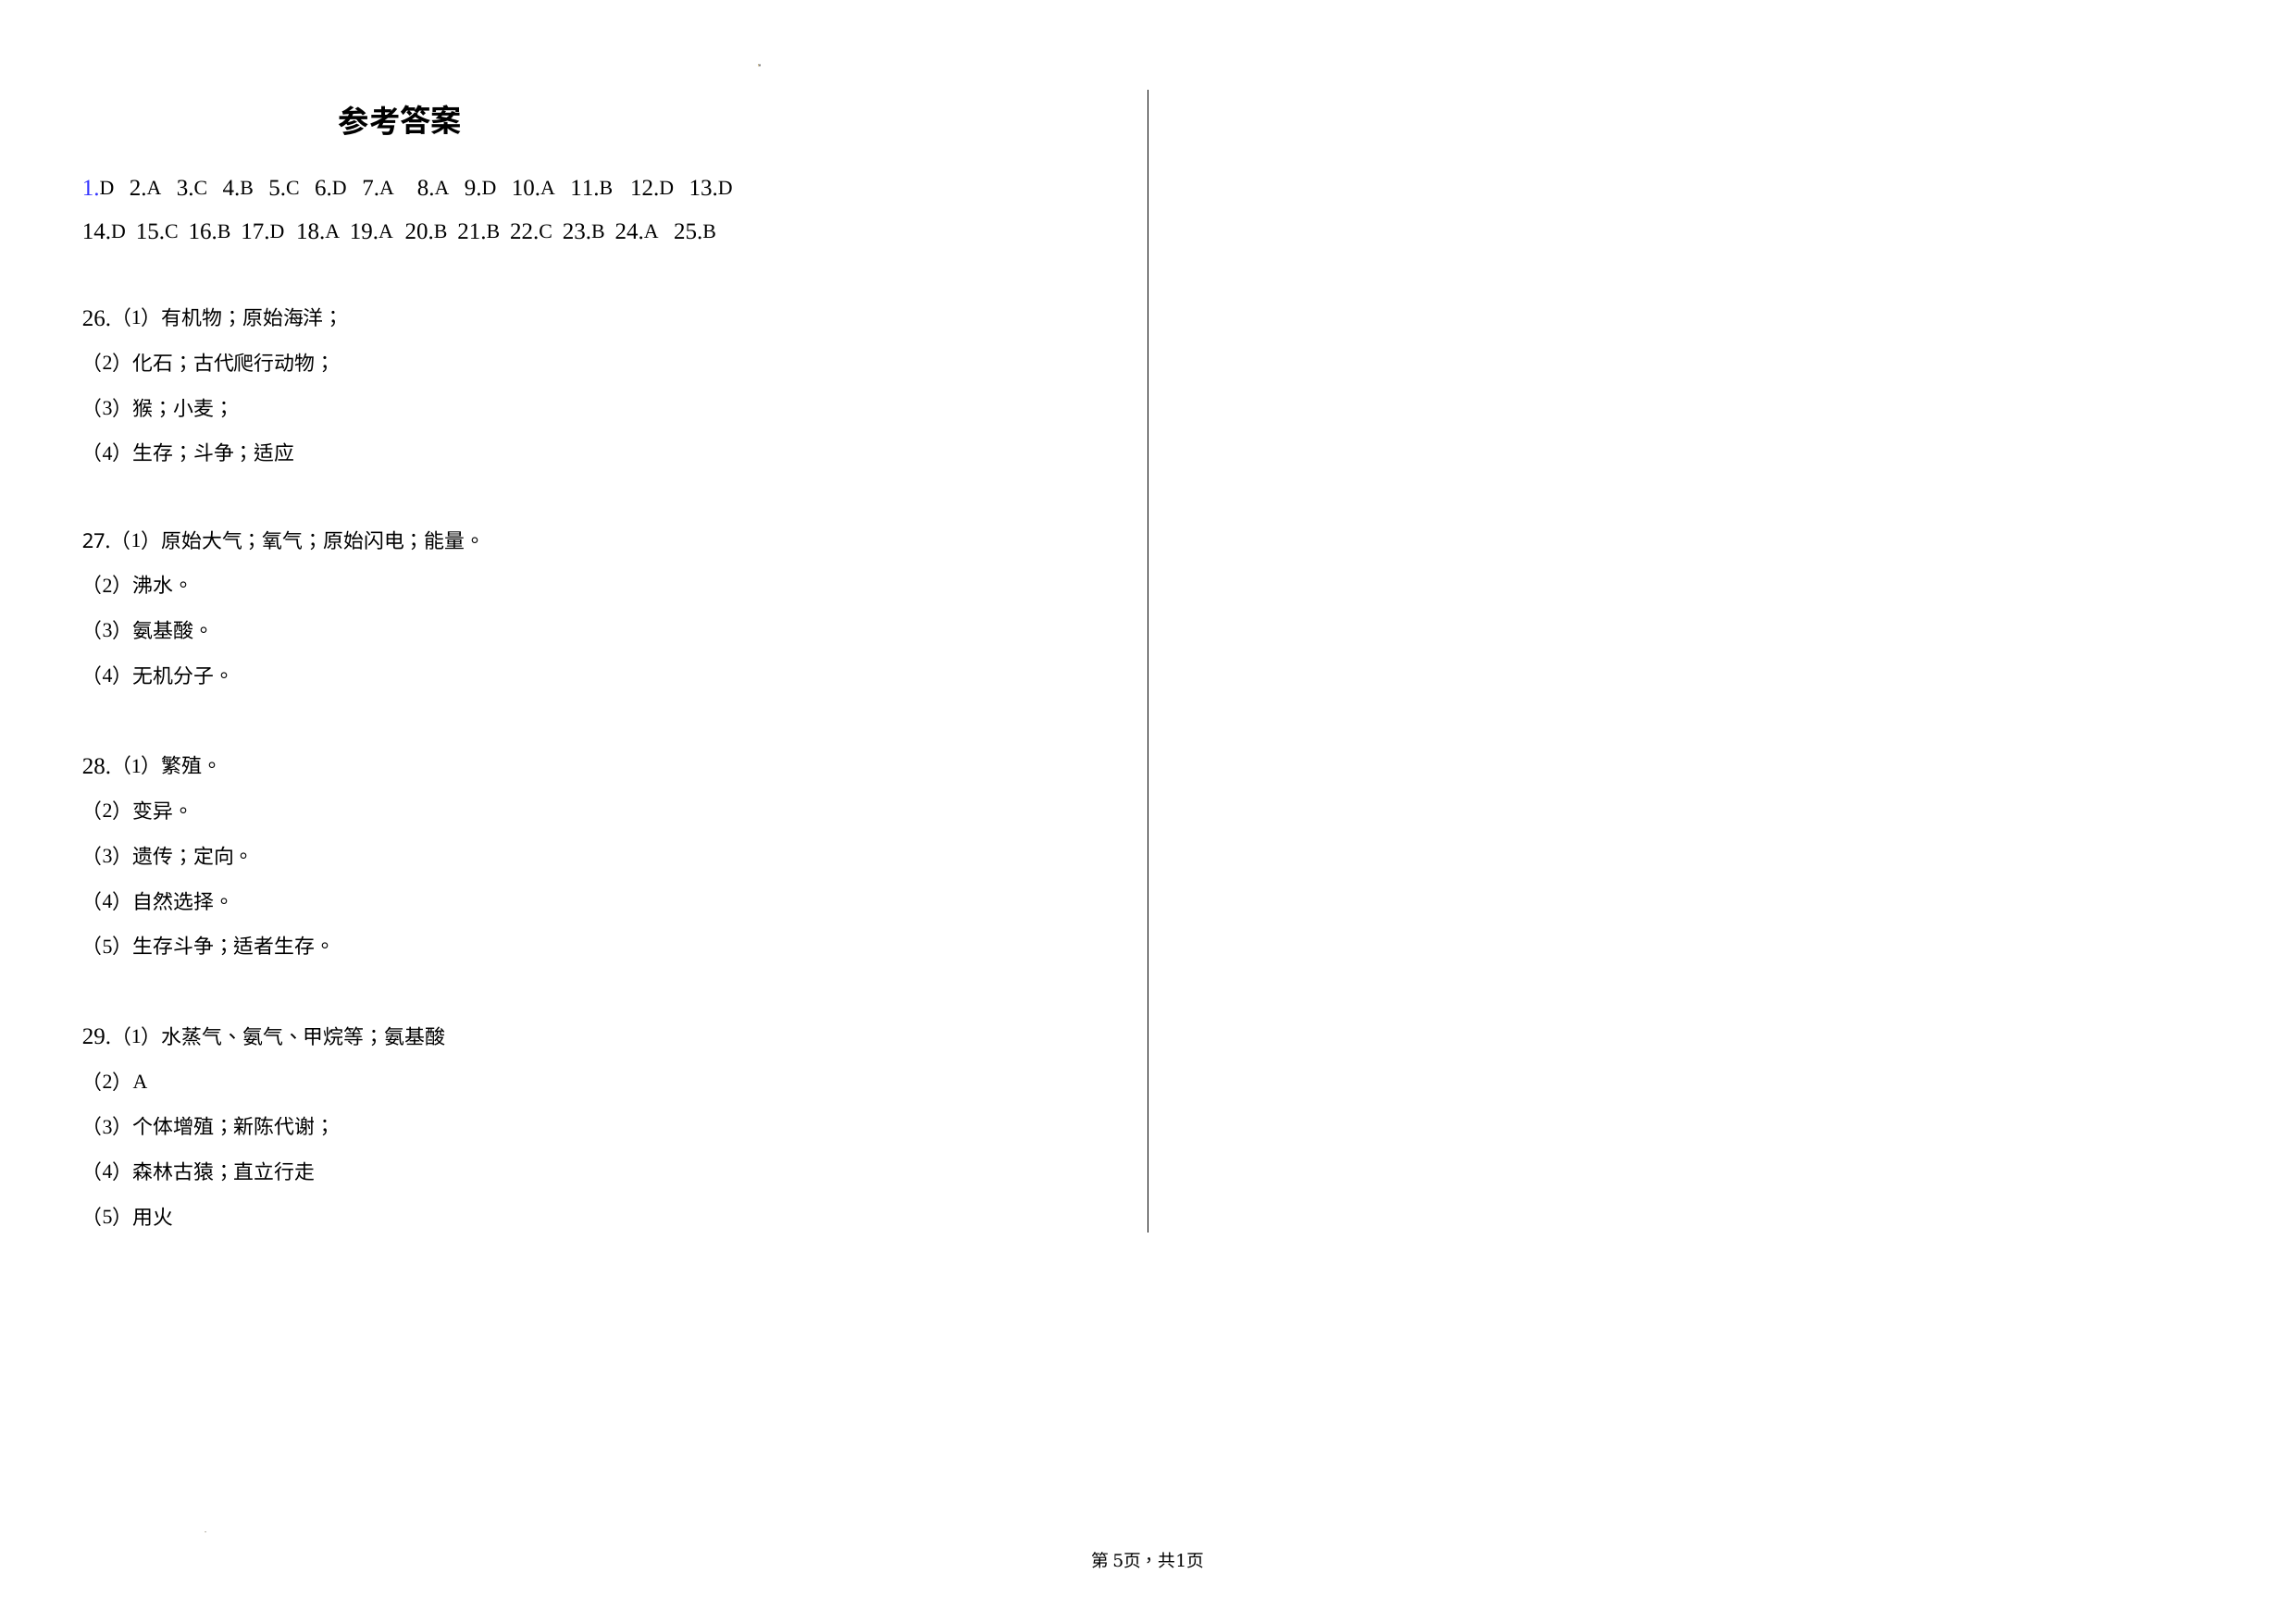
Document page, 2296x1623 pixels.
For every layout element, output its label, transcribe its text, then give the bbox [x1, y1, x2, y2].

list 27.（1）原始大气；氧气；原始闪电；能量。 （2）沸水。 （3）氨基酸。 （4）无机分子。 [81, 525, 1127, 736]
list 14.D 15.C 16.B 17.D 18.A 19.A 20.B 21.B 22.C 23.B 24.A 25.B [81, 216, 1127, 246]
list 1.D 2.A 3.C 4.B 5.C 6.D 7.A 8.A 9.D 10.A 11.B 12.D 13.D [81, 172, 1127, 203]
list 29.（12分）根据下面的化学进化过程示意图和人类起源过程图，分析回答下列问题： （1）图中①②表示的物质分别是______、______。 （2）米勒实验证明了在原始地球条件下，图中______（用字母表示）过程是完全可以实现的。 （3）原始生命的特征是能实现______和______。 （4）图中Ⅰ代表______，它是人类和现代类人猿的共同祖先；Ⅱ表示______，它是人猿分界的一个重要标准。 （5）人类进化最关键的一个阶段是直立人阶段，该阶段的人类不但能打制不同用途的石器，而且学会了______。 参考答案 [81, 90, 1127, 150]
list 29.（1）水蒸气、氨气、甲烷等；氨基酸 （2）A （3）个体增殖；新陈代谢； （4）森林古猿；直立行走 （5）用火 [81, 1021, 1127, 1232]
list 26.（1）有机物；原始海洋； （2）化石；古代爬行动物； （3）猴；小麦； （4）生存；斗争；适应 [81, 303, 1127, 468]
list 28.（1）繁殖。 （2）变异。 （3）遗传；定向。 （4）自然选择。 （5）生存斗争；适者生存。 [81, 750, 1127, 1006]
